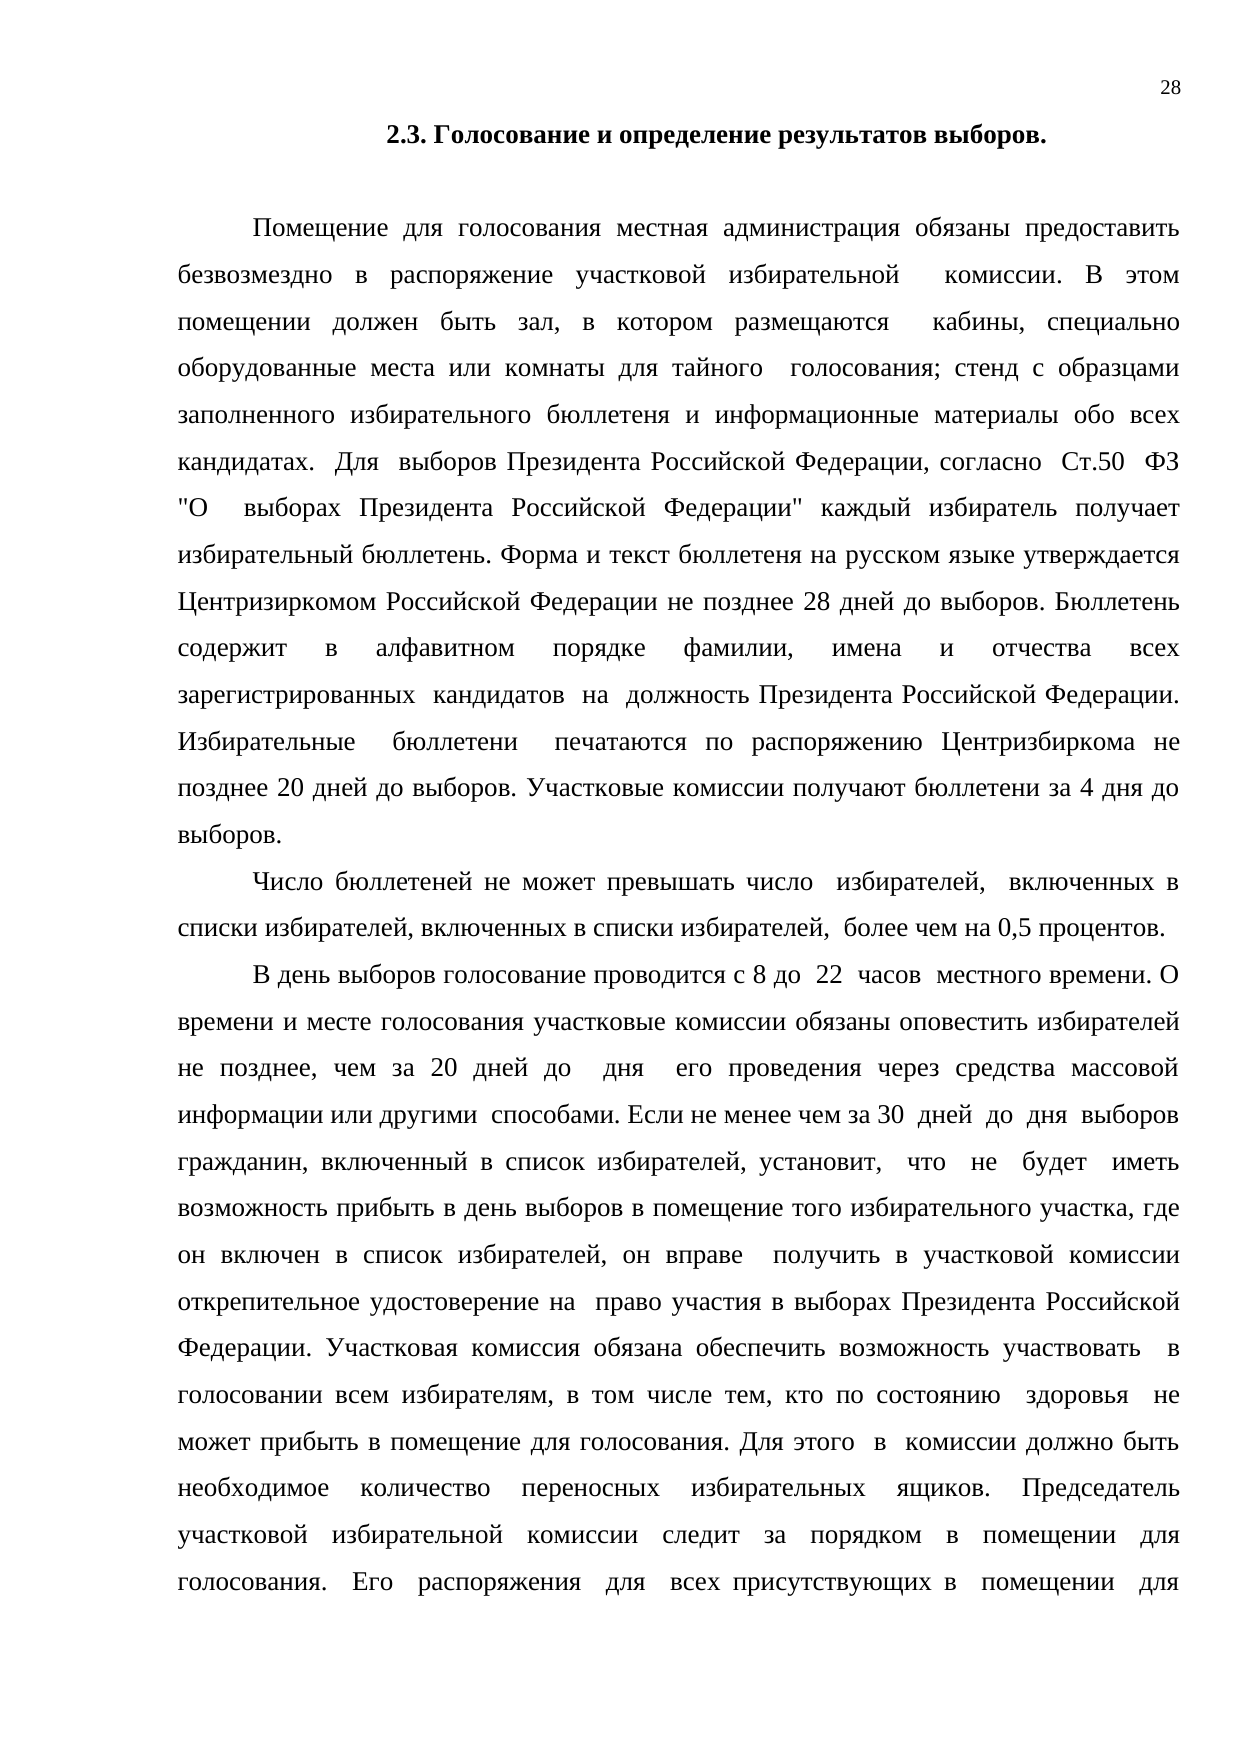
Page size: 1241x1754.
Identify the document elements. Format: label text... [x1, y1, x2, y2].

text Помещение для голосования местная администрация обязаны предоставить безвозмездно в распоряжение участковой избирательной комиссии. В этом помещении должен быть зал, в котором размещаются кабины, специально оборудованные места или комнаты для тайного голосования; стенд с образцами заполненного избирательного бюллетеня и информационные материалы обо всех кандидатах. Для выборов Президента Российской Федерации, согласно Ст.50 ФЗ "О выборах Президента Российской Федерации" каждый избиратель получает избирательный бюллетень. Форма и текст бюллетеня на русском языке утверждается Центризиркомом Российской Федерации не позднее 28 дней до выборов. Бюллетень содержит в алфавитном порядке фамилии, имена и отчества всех зарегистрированных кандидатов на должность Президента Российской Федерации. Избирательные бюллетени печатаются по распоряжению Центризбиркома не позднее 20 дней до выборов. Участковые комиссии получают бюллетени за 4 дня до выборов. [177, 211, 1181, 849]
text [177, 958, 1181, 1596]
text Число бюллетеней не может превышать число избирателей, включенных в списки избирателей, включенных в списки избирателей, более чем на 0,5 процентов. [177, 865, 1181, 943]
text 2.3. Голосование и определение результатов выборов. [177, 118, 1181, 149]
